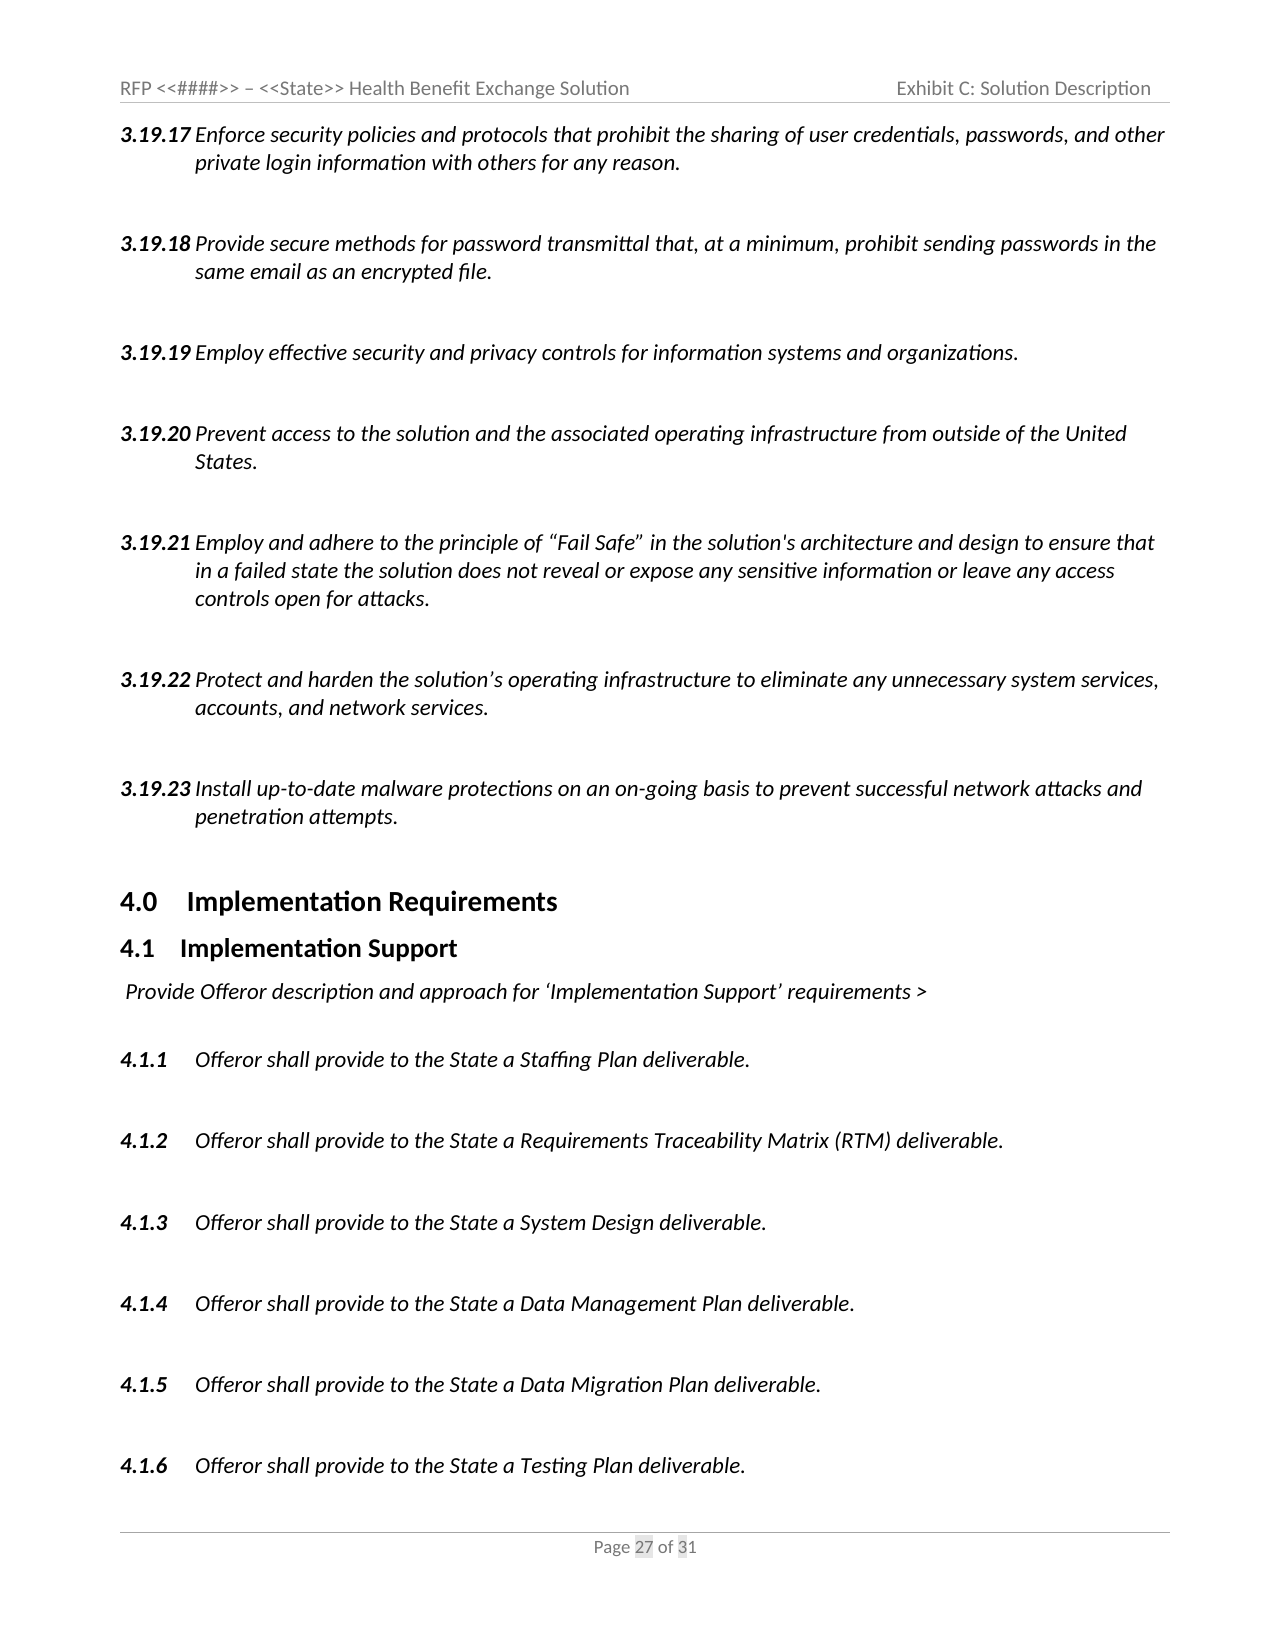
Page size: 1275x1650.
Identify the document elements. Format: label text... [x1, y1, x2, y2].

subtitle Protect and harden the solution’s operating infrastructure to eliminate any unnecessary system services, accounts, and network services. [120, 665, 1170, 721]
subtitle Offeror shall provide to the State a Data Management Plan deliverable. [120, 1289, 1170, 1317]
subtitle Offeror shall provide to the State a Data Migration Plan deliverable. [120, 1370, 1170, 1398]
subtitle Offeror shall provide to the State a Testing Plan deliverable. [120, 1451, 1170, 1479]
subtitle Offeror shall provide to the State a Staffing Plan deliverable. [120, 1046, 1170, 1074]
subtitle Prevent access to the solution and the associated operating infrastructure from outside of the United States. [120, 419, 1170, 475]
subtitle Enforce security policies and protocols that prohibit the sharing of user credentials, passwords, and other private login information with others for any reason. [120, 120, 1170, 176]
subtitle Offeror shall provide to the State a System Design deliverable. [120, 1208, 1170, 1236]
subtitle Employ effective security and privacy controls for information systems and organizations. [120, 338, 1170, 366]
subtitle Offeror shall provide to the State a Requirements Traceability Matrix (RTM) deliverable. [120, 1127, 1170, 1155]
subtitle Implementation Support [120, 932, 1170, 964]
text Provide Offeror description and approach for ‘Implementation Support’ requirements > [120, 977, 1170, 1005]
subtitle Employ and adhere to the principle of “Fail Safe” in the solution's architecture and design to ensure that in a failed state the solution does not reveal or expose any sensitive information or leave any access controls open for attacks. [120, 528, 1170, 612]
subtitle Provide secure methods for password transmittal that, at a minimum, prohibit sending passwords in the same email as an encrypted file. [120, 229, 1170, 285]
subtitle Implementation Requirements [120, 883, 1170, 919]
subtitle Install up-to-date malware protections on an on-going basis to prevent successful network attacks and penetration attempts. [120, 774, 1170, 830]
